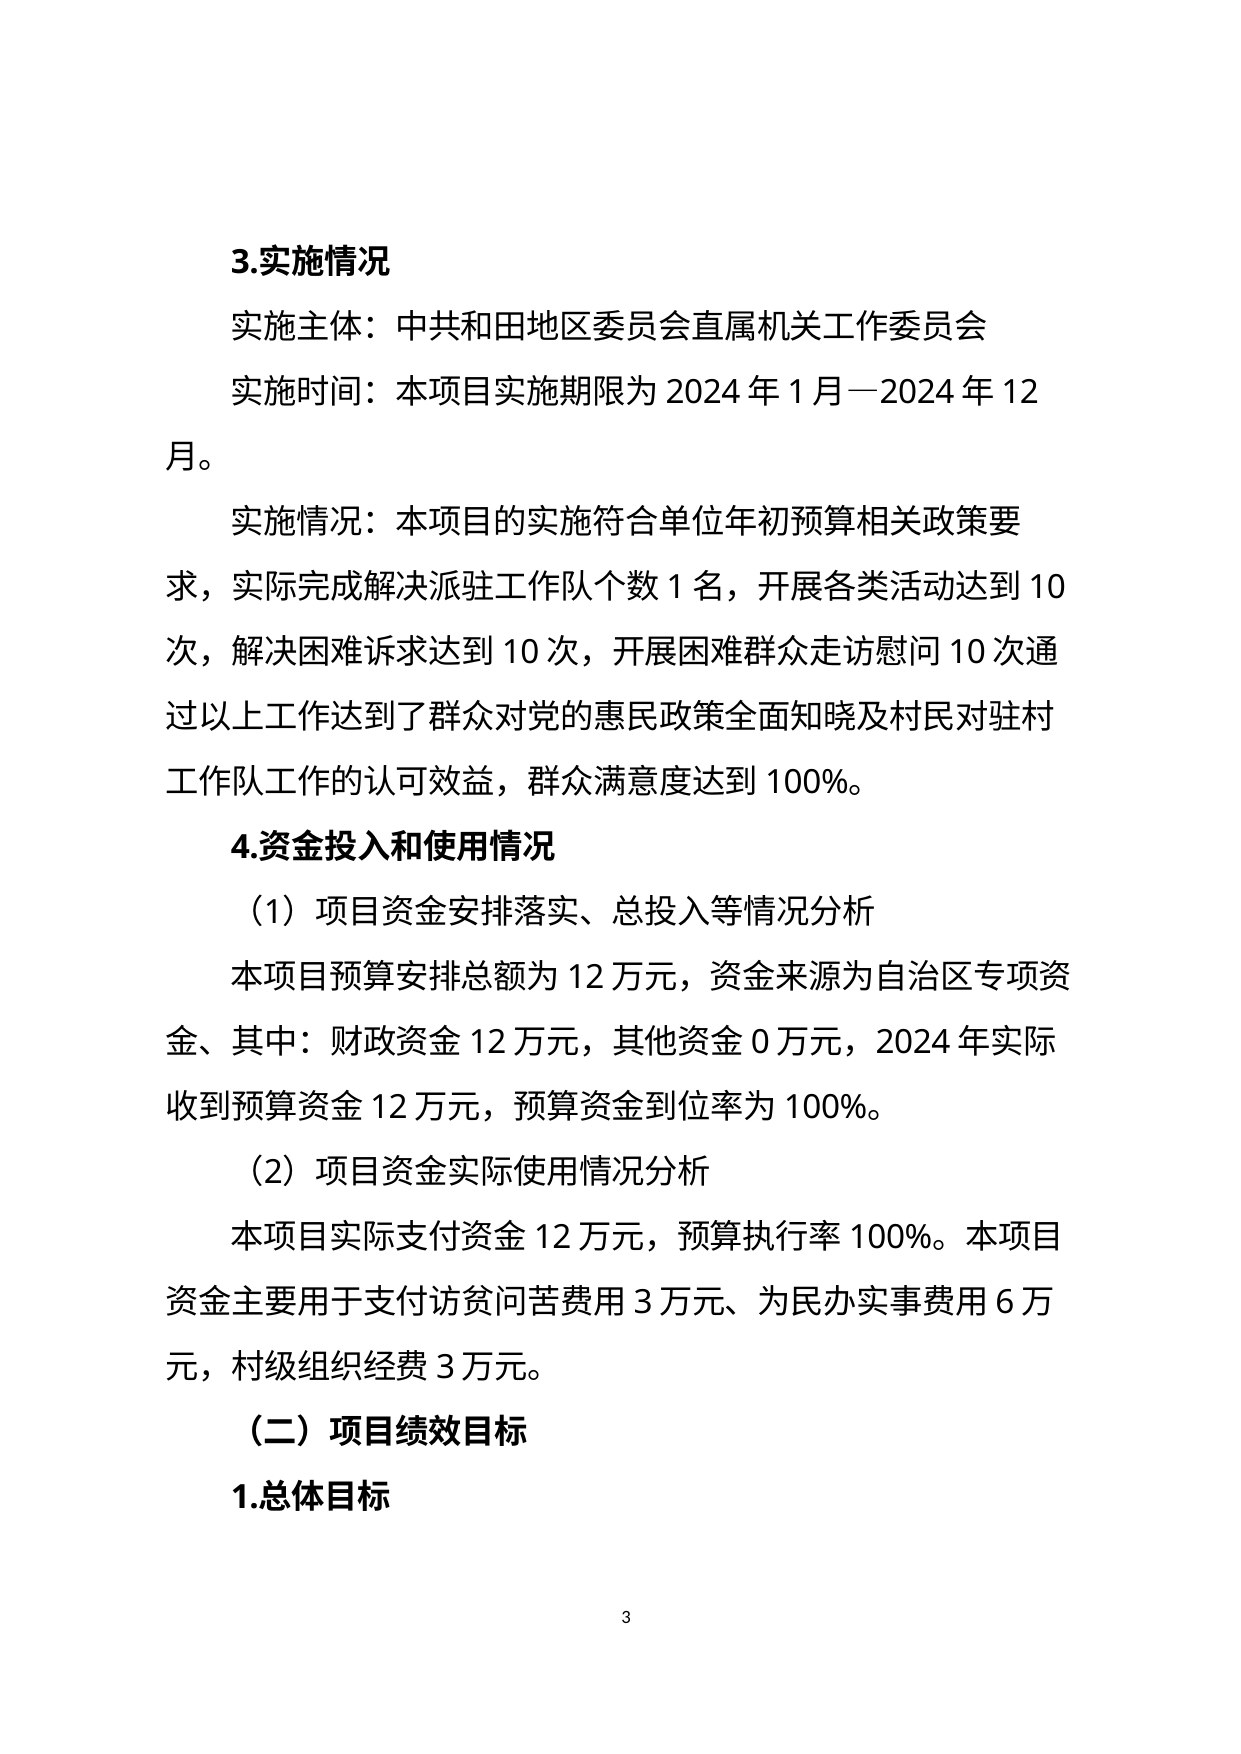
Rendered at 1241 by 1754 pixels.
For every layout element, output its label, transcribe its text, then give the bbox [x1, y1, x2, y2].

text 3.实施情况 [165, 227, 1087, 292]
text （1）项目资金安排落实、总投入等情况分析 [165, 877, 1087, 942]
text （2）项目资金实际使用情况分析 [165, 1137, 1087, 1202]
text 本项目预算安排总额为12万元，资金来源为自治区专项资金、其中：财政资金12万元，其他资金0万元，2024年实际收到预算资金12万元，预算资金到位率为100%。 [165, 942, 1087, 1137]
text 实施主体：中共和田地区委员会直属机关工作委员会 [165, 292, 1087, 357]
text 实施时间：本项目实施期限为2024年1月—2024年12月。 [165, 357, 1087, 487]
text 1.总体目标 [165, 1462, 1087, 1527]
text 4.资金投入和使用情况 [165, 812, 1087, 877]
text （二）项目绩效目标 [165, 1397, 1087, 1462]
text 本项目实际支付资金12万元，预算执行率100%。本项目资金主要用于支付访贫问苦费用3万元、为民办实事费用6万元，村级组织经费3万元。 [165, 1202, 1087, 1397]
text 实施情况：本项目的实施符合单位年初预算相关政策要求，实际完成解决派驻工作队个数1名，开展各类活动达到10次，解决困难诉求达到10次，开展困难群众走访慰问10次通过以上工作达到了群众对党的惠民政策全面知晓及村民对驻村工作队工作的认可效益，群众满意度达到100%。 [165, 487, 1087, 812]
